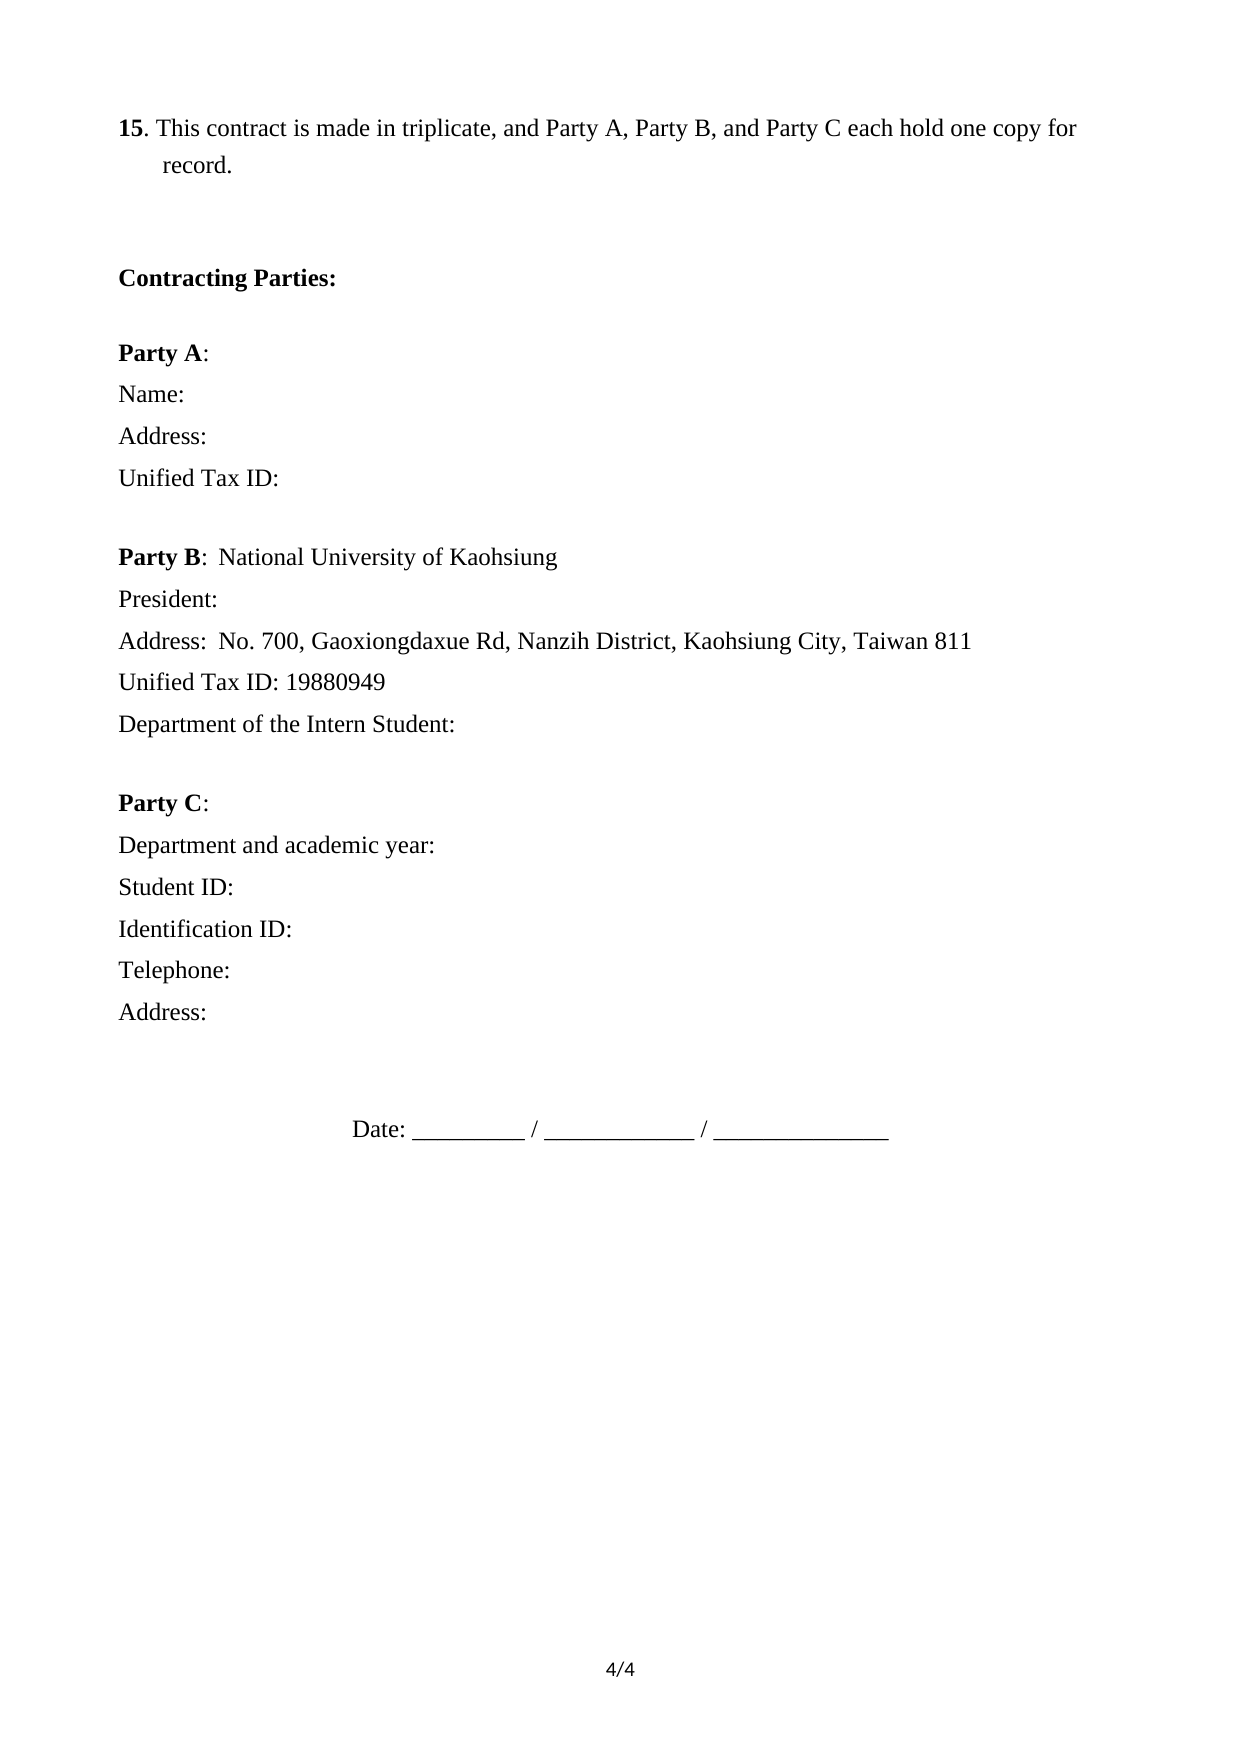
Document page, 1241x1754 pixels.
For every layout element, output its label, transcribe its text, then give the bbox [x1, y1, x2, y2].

text Contracting Parties: [118, 258, 1122, 296]
text Identification ID: [118, 909, 1122, 947]
text Unified Tax ID: [118, 458, 1122, 496]
text Address: No. 700, Gaoxiongdaxue Rd, Nanzih District, Kaohsiung City, Taiwan 811 [118, 621, 1122, 659]
text Address: [118, 417, 1122, 454]
text Department of the Intern Student: [118, 705, 1122, 742]
text Party C: [118, 784, 1122, 822]
text Name: [118, 375, 1122, 412]
text Telephone: [118, 951, 1122, 989]
text 15. This contract is made in triplicate, and Party A, Party B, and Party C each hold one copy for record. [118, 108, 1122, 183]
text Unified Tax ID: 19880949 [118, 663, 1122, 701]
text Date: _________ / ____________ / ______________ [118, 1110, 1122, 1147]
text Address: [118, 993, 1122, 1031]
text President: [118, 579, 1122, 617]
text Student ID: [118, 868, 1122, 905]
text Party B: National University of Kaohsiung [118, 538, 1122, 575]
text Party A: [118, 333, 1122, 371]
text Department and academic year: [118, 826, 1122, 863]
